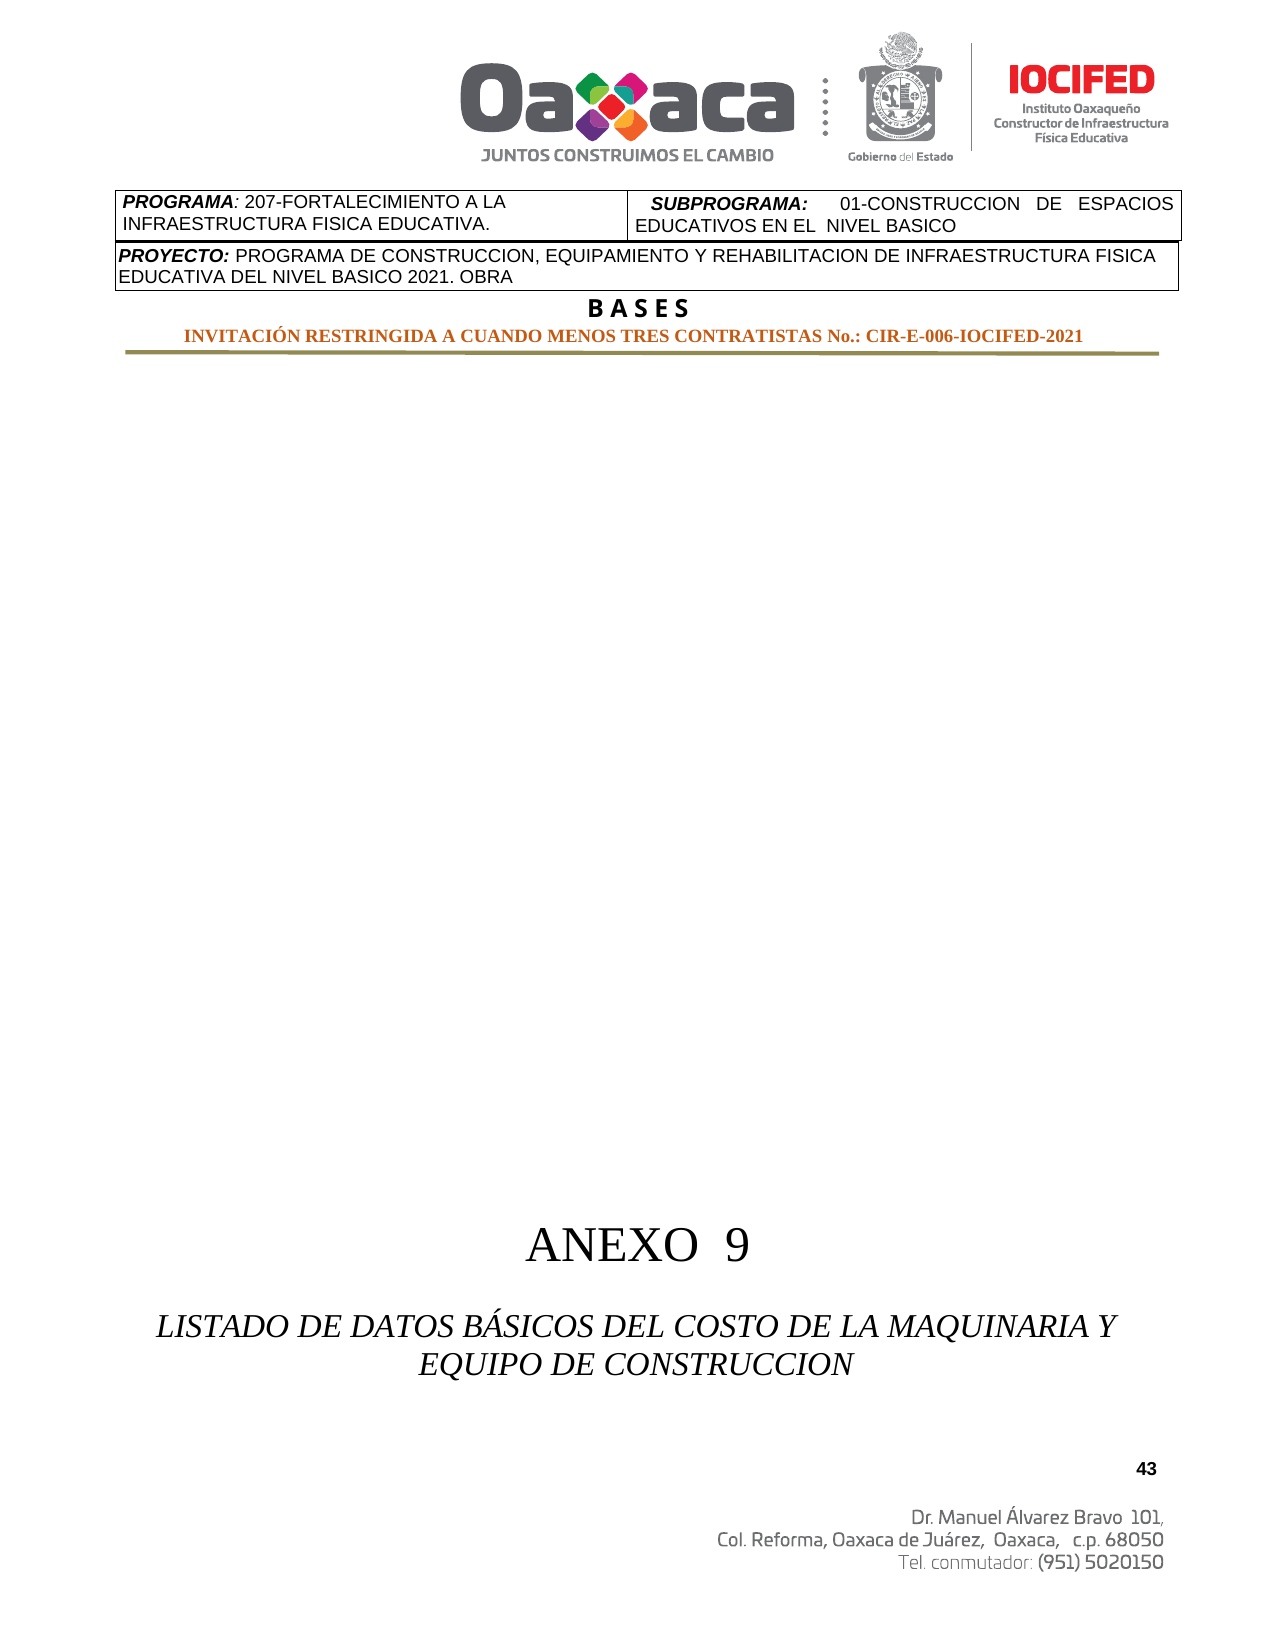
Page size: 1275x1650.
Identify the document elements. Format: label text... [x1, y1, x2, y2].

text LISTADO DE DATOS BÁSICOS DEL COSTO DE EQUIPO DE CONSTRUCCION [118, 1306, 1157, 1383]
text ANEXO 9 [118, 1215, 1157, 1272]
